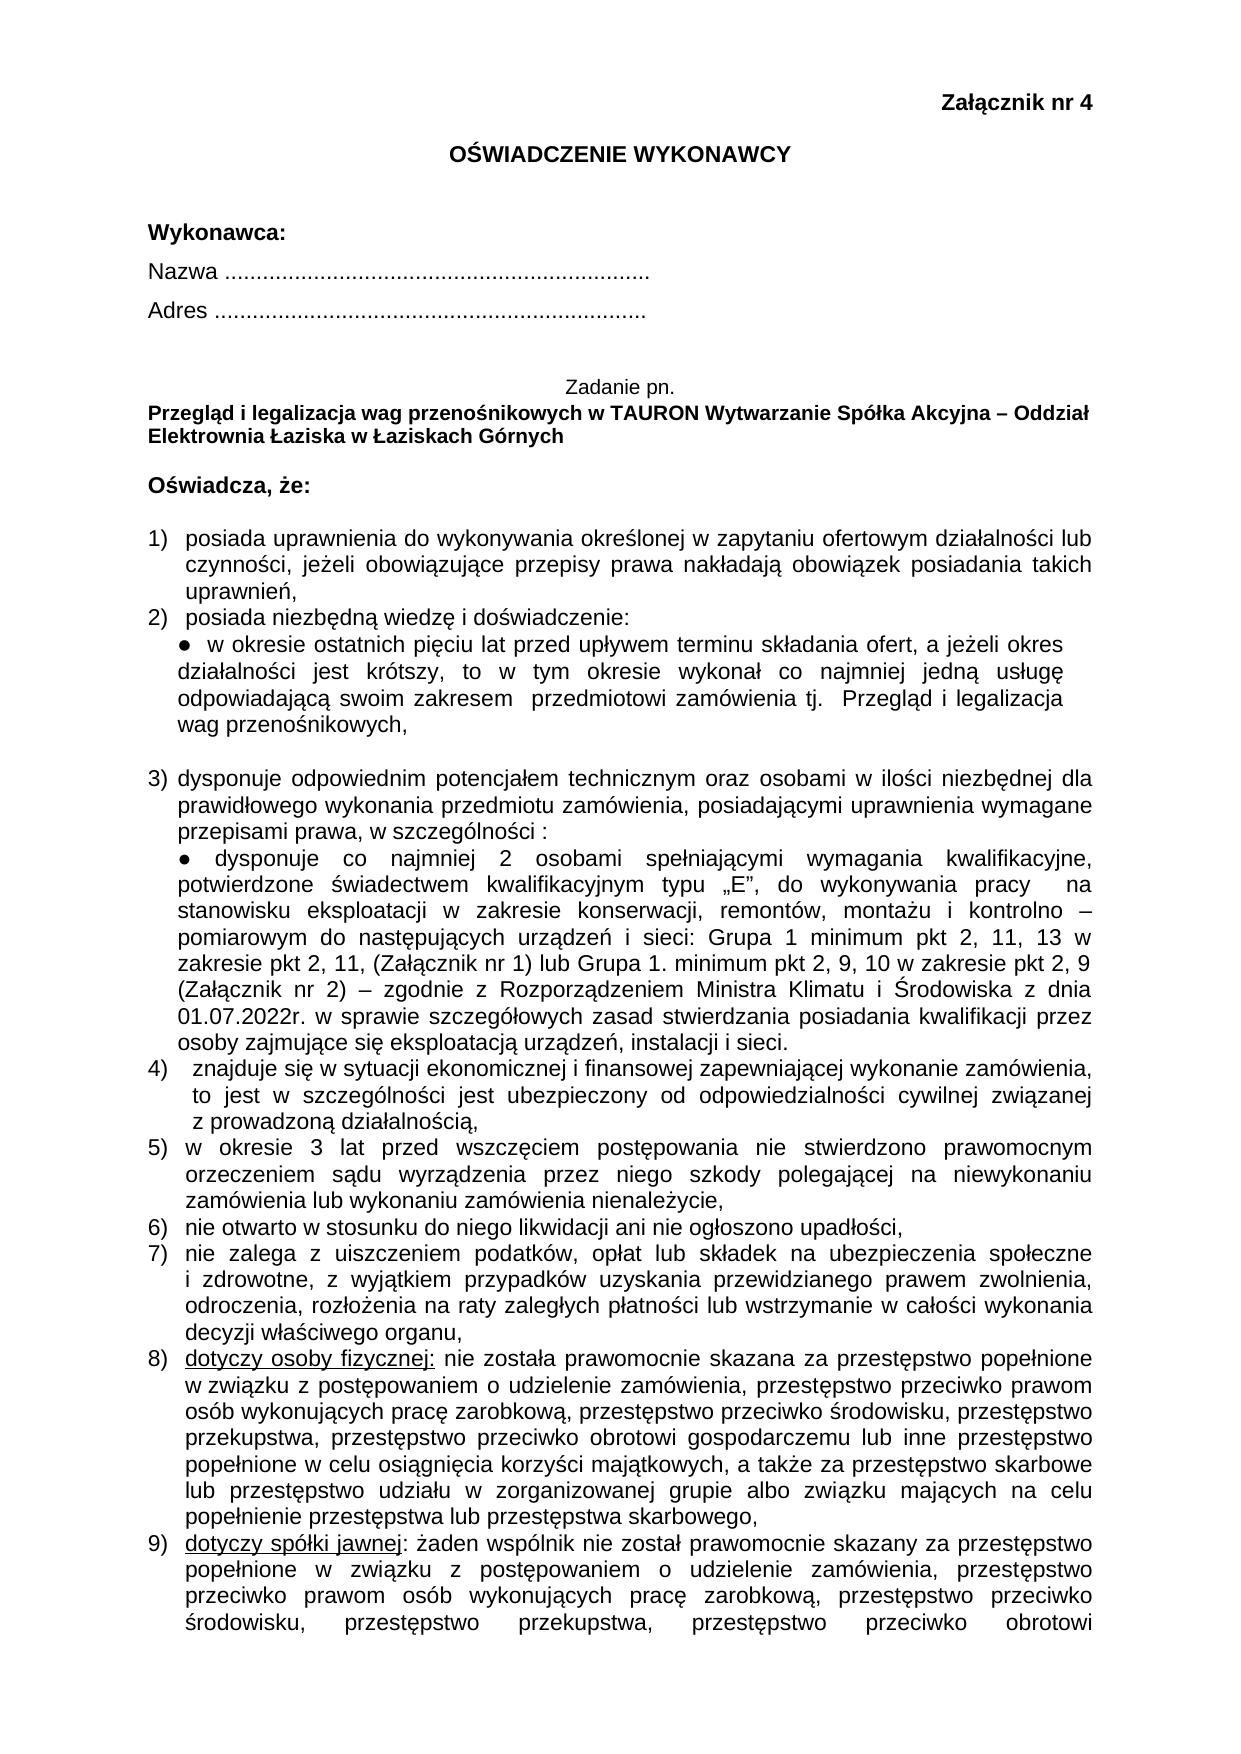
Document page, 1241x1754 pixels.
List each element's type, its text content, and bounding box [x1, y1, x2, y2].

text Wykonawca: [148, 219, 1093, 245]
text Załącznik nr 4 [148, 89, 1093, 115]
list posiada niezbędną wiedzę i doświadczenie: [148, 604, 1093, 630]
list dotyczy osoby fizycznej: nie została prawomocnie skazana za przestępstwo popełnione w związku z postępowaniem o udzielenie zamówienia, przestępstwo przeciwko prawom osób wykonujących pracę zarobkową, przestępstwo przeciwko środowisku, przestępstwo przekupstwa, przestępstwo przeciwko obrotowi gospodarczemu lub inne przestępstwo popełnione w celu osiągnięcia korzyści majątkowych, a także za przestępstwo skarbowe lub przestępstwo udziału w zorganizowanej grupie albo związku mających na celu popełnienie przestępstwa lub przestępstwa skarbowego, [148, 1345, 1093, 1530]
list znajduje się w sytuacji ekonomicznej i finansowej zapewniającej wykonanie zamówienia, to jest w szczególności jest ubezpieczony od odpowiedzialności cywilnej związanej z prowadzoną działalnością, [148, 1055, 1093, 1134]
list ● w okresie ostatnich pięciu lat przed upływem terminu składania ofert, a jeżeli okres działalności jest krótszy, to w tym okresie wykonał co najmniej jedną usługę odpowiadającą swoim zakresem przedmiotowi zamówienia tj. Przegląd i legalizacja wag przenośnikowych, [177, 630, 1064, 737]
list nie otwarto w stosunku do niego likwidacji ani nie ogłoszono upadłości, [148, 1213, 1093, 1240]
list dysponuje odpowiednim potencjałem technicznym oraz osobami w ilości niezbędnej dla prawidłowego wykonania przedmiotu zamówienia, posiadającymi uprawnienia wymagane przepisami prawa, w szczególności : [148, 765, 1093, 844]
list posiada uprawnienia do wykonywania określonej w zapytaniu ofertowym działalności lub czynności, jeżeli obowiązujące przepisy prawa nakładają obowiązek posiadania takich uprawnień, [148, 525, 1093, 604]
text Zadanie pn. [148, 374, 1093, 398]
text Oświadcza, że: [148, 472, 1093, 498]
text ● dysponuje co najmniej 2 osobami spełniającymi wymagania kwalifikacyjne, potwierdzone świadectwem kwalifikacyjnym typu „E”, do wykonywania pracy na stanowisku eksploatacji w zakresie konserwacji, remontów, montażu i kontrolno – pomiarowym do następujących urządzeń i sieci: Grupa 1 minimum pkt 2, 11, 13 w zakresie pkt 2, 11, (Załącznik nr 1) lub Grupa 1. minimum pkt 2, 9, 10 w zakresie pkt 2, 9 (Załącznik nr 2) – zgodnie z Rozporządzeniem Ministra Klimatu i Środowiska z dnia 01.07.2022r. w sprawie szczegółowych zasad stwierdzania posiadania kwalifikacji przez osoby zajmujące się eksploatacją urządzeń, instalacji i sieci. [177, 844, 1093, 1055]
text OŚWIADCZENIE WYKONAWCY [148, 141, 1093, 168]
text Nazwa ................................................................... [148, 258, 1093, 284]
text Przegląd i legalizacja wag przenośnikowych w TAURON Wytwarzanie Spółka Akcyjna – Oddział Elektrownia Łaziska w Łaziskach Górnych [148, 400, 1093, 448]
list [148, 1530, 1093, 1635]
list nie zalega z uiszczeniem podatków, opłat lub składek na ubezpieczenia społeczne i zdrowotne, z wyjątkiem przypadków uzyskania przewidzianego prawem zwolnienia, odroczenia, rozłożenia na raty zaległych płatności lub wstrzymanie w całości wykonania decyzji właściwego organu, [148, 1240, 1093, 1345]
text Adres .................................................................... [148, 297, 1093, 323]
list w okresie 3 lat przed wszczęciem postępowania nie stwierdzono prawomocnym orzeczeniem sądu wyrządzenia przez niego szkody polegającej na niewykonaniu zamówienia lub wykonaniu zamówienia nienależycie, [148, 1134, 1093, 1213]
